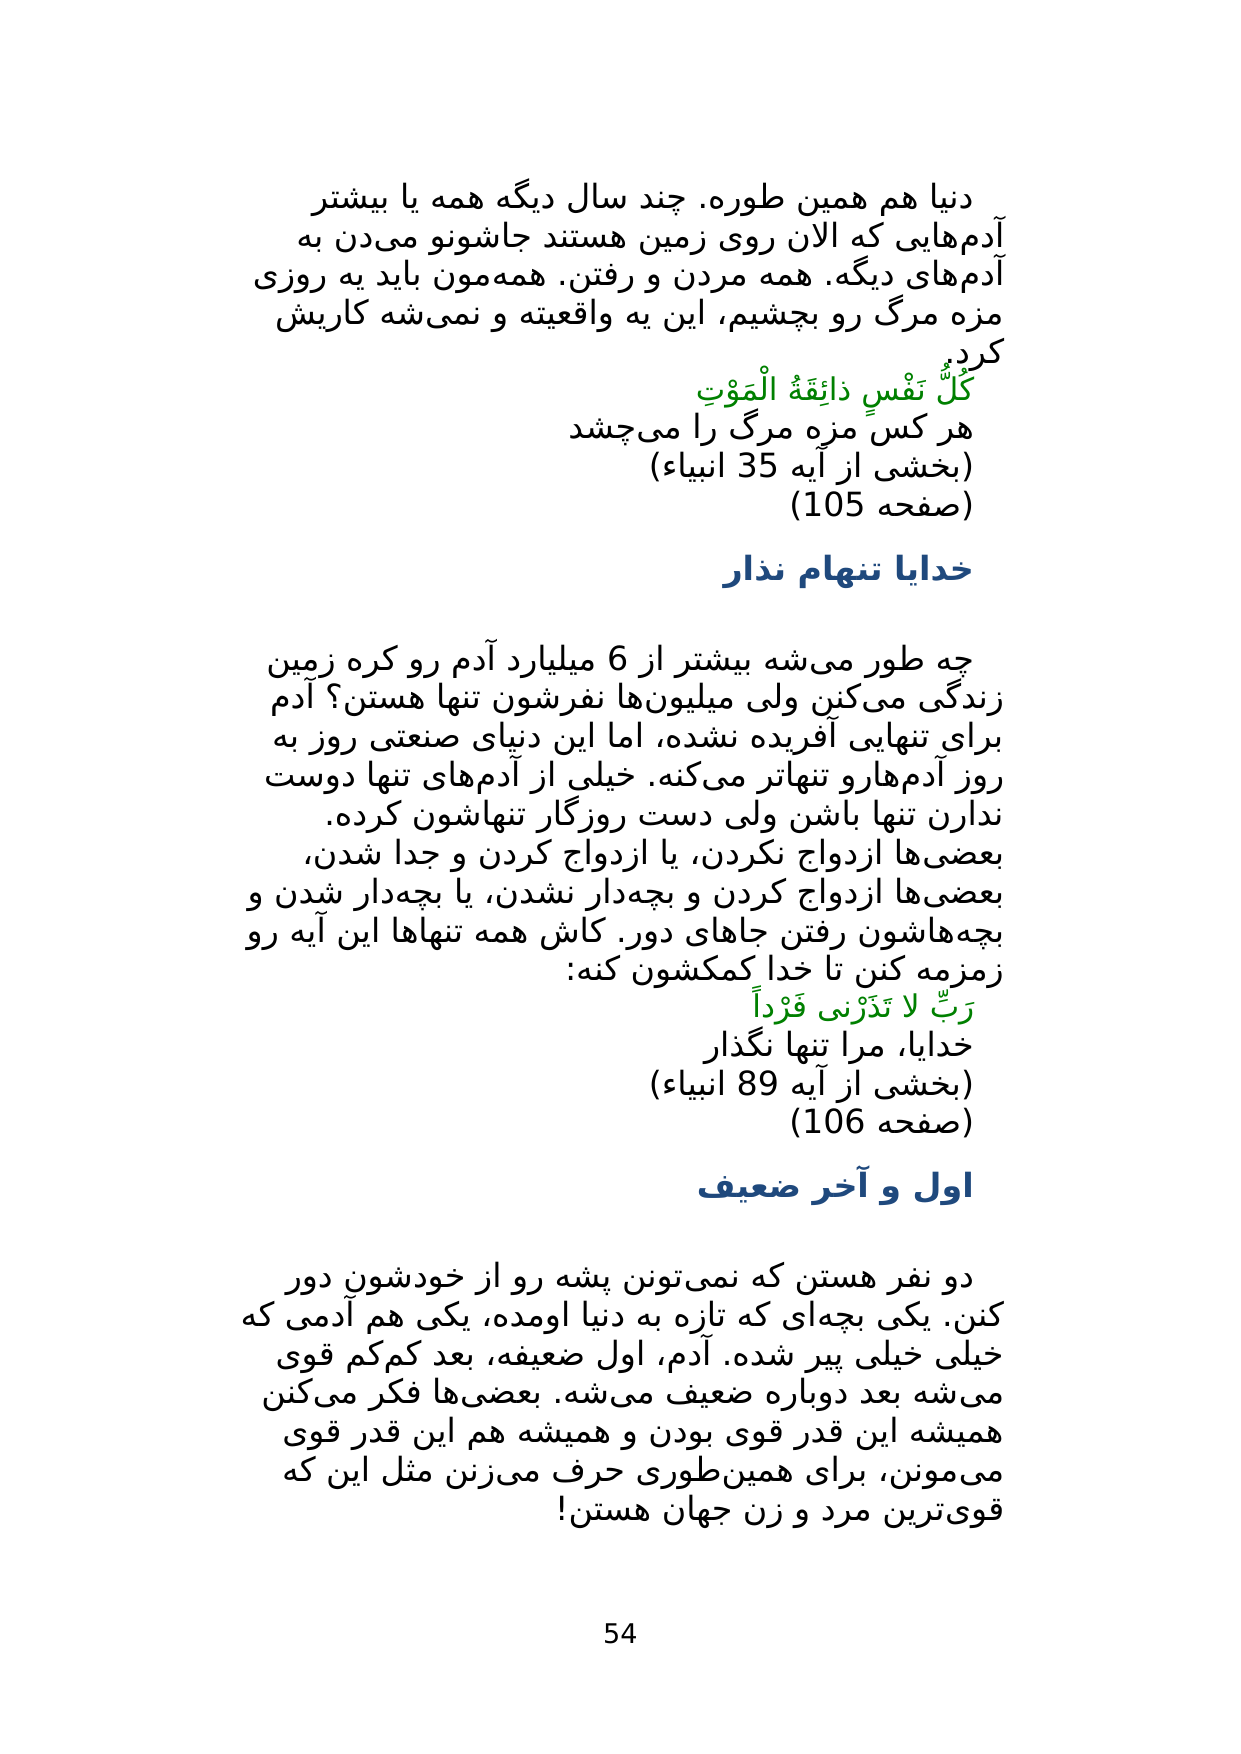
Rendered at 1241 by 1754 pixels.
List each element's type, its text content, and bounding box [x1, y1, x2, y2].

text کُلُّ نَفْسٍ ذائِقَةُ الْمَوْتِ [236, 371, 1004, 408]
text خدایا، مرا تنها نگذار [236, 1025, 1004, 1064]
subtitle خدایا تنهام نذار [236, 549, 1004, 588]
text (بخشی از آیه 35 انبیاء) [236, 447, 1004, 486]
text چه طور می‌شه بیشتر از 6 میلیارد آدم رو کره زمین زندگی می‌کنن ولی میلیون‌ها نفرشون تنها هستن؟ آدم برای تنهایی آفریده نشده، اما این دنیای صنعتی روز به روز آدم‌هارو تنهاتر می‌کنه. خیلی از آدم‌های تنها دوست ندارن تنها باشن ولی دست روزگار تنهاشون کرده. بعضی‌ها ازدواج نکردن، یا ازدواج کردن و جدا شدن، بعضی‌ها ازدواج کردن و بچه‌دار نشدن، یا بچه‌دار شدن و بچه‌هاشون رفتن جاهای دور. کاش همه تنهاها این آیه رو زمزمه کنن تا خدا کمکشون کنه: [236, 639, 1004, 989]
text (صفحه 105) [236, 486, 1004, 524]
text دو نفر هستن که نمی‌تونن پشه رو از خودشون دور کنن. یکی بچه‌ای که تازه به دنیا اومده، یکی هم آدمی که خیلی خیلی پیر شده. آدم، اول ضعیفه، بعد کم‌کم قوی می‌شه بعد دوباره ضعیف می‌شه. بعضی‌ها فکر می‌کنن همیشه این قدر قوی بودن و همیشه هم این قدر قوی می‌مونن، برای همین‌طوری حرف می‌زنن مثل این که قوی‌ترین مرد و زن جهان هستن! [236, 1256, 1004, 1528]
text (بخشی از آیه 89 انبیاء) [236, 1064, 1004, 1103]
text (صفحه 106) [236, 1103, 1004, 1142]
text هر کس مزه مرگ را می‌چشد [236, 408, 1004, 447]
subtitle اول و آخر ضعیف [236, 1167, 1004, 1206]
text دنیا هم همین طوره. چند سال دیگه همه یا بیشتر آدم‌هایی که الان روی زمین هستند جاشونو می‌دن به آدم‌های دیگه. همه مردن و رفتن. همه‌مون باید یه روزی مزه مرگ رو بچشیم، این یه واقعیته و نمی‌شه کاریش کرد. [236, 177, 1004, 371]
text رَبِّ لا تَذَرْنی فَرْداً [236, 989, 1004, 1025]
